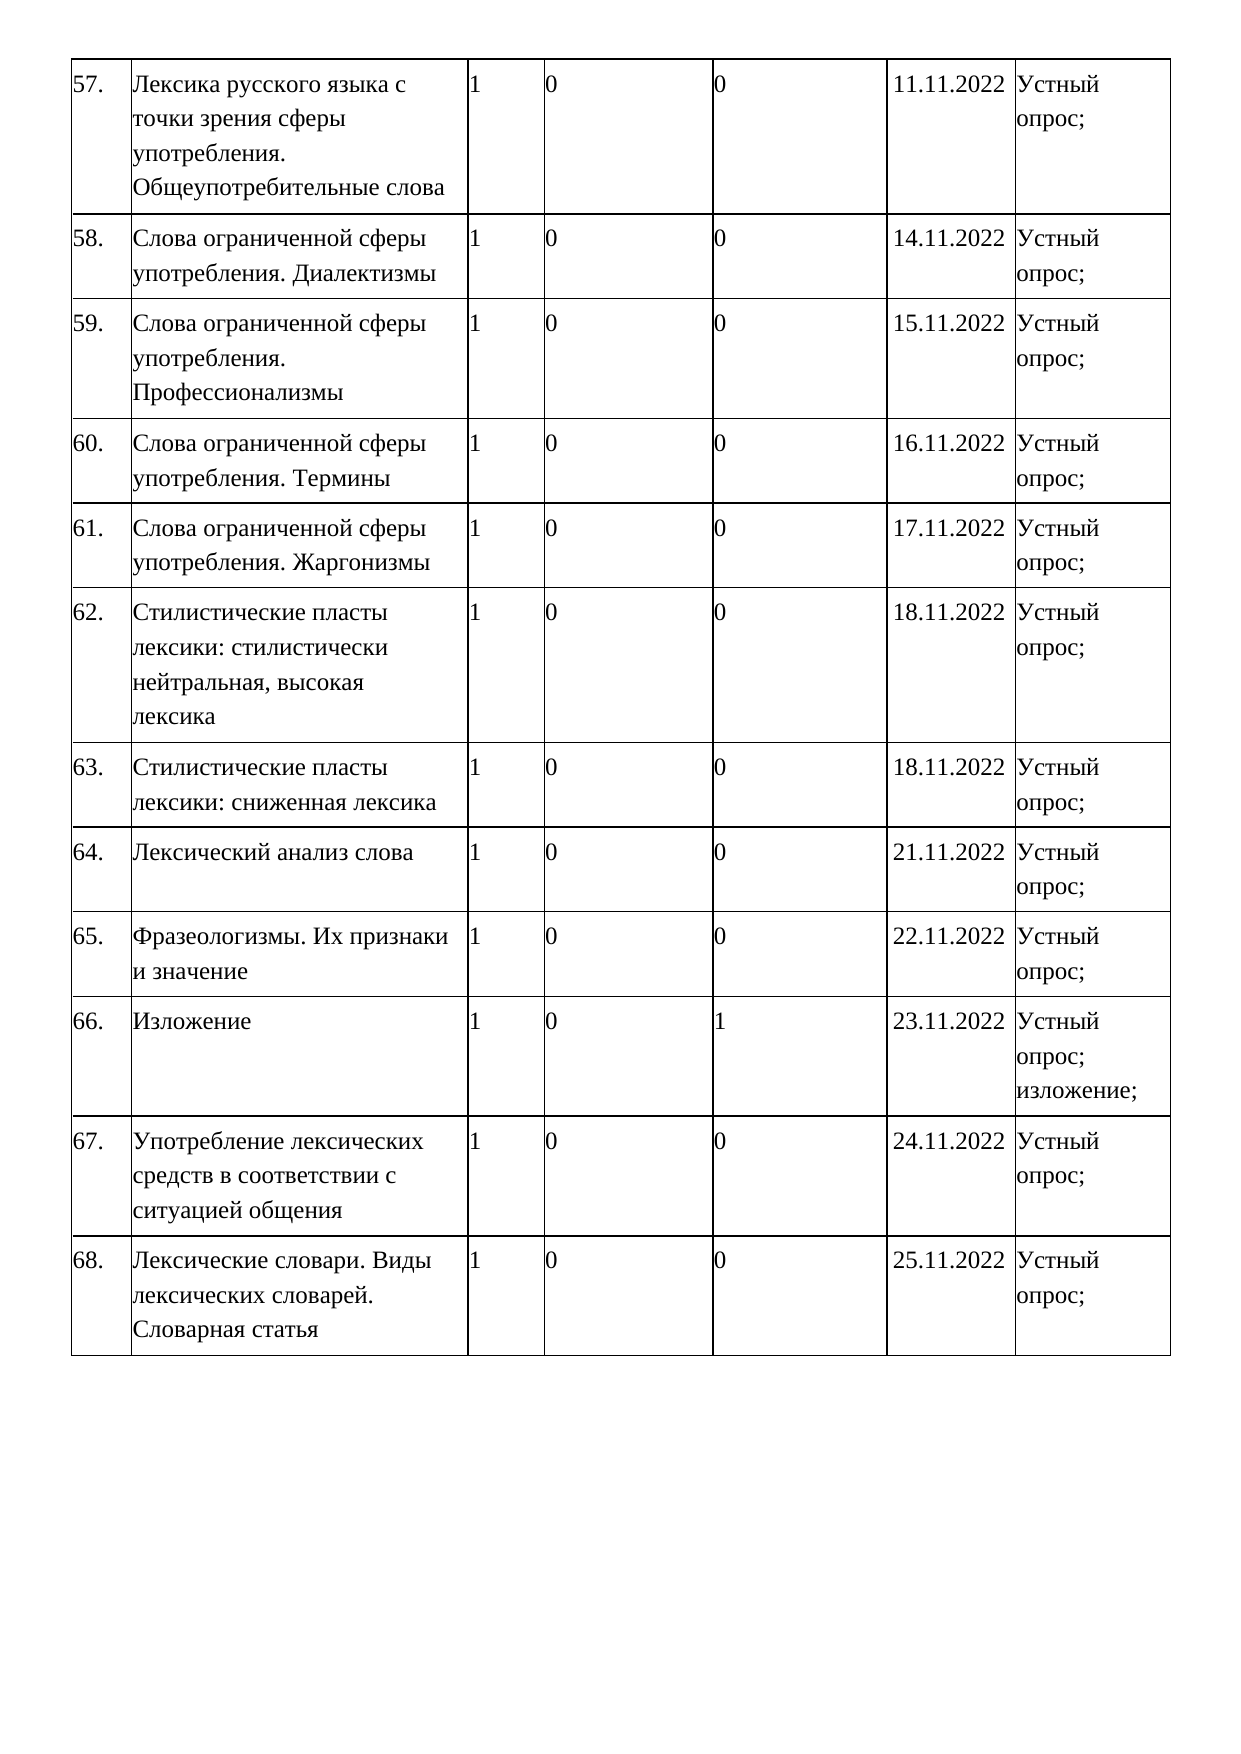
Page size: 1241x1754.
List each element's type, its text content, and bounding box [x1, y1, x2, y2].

table_cell 0 [545, 419, 712, 502]
table_header 57. [72, 60, 131, 213]
table_cell Стилистические пласты лексики: сниженная лексика [132, 743, 467, 826]
table_cell Слова ограниченной сферы употребления. Жаргонизмы [132, 504, 467, 587]
table_header 0 [545, 60, 712, 213]
table_cell Устный опрос; [1016, 912, 1170, 996]
table_cell 60. [72, 419, 131, 502]
table_cell Лексический анализ слова [132, 828, 467, 911]
table_cell 0 [545, 912, 712, 996]
table_cell 25.11.2022 [888, 1237, 1015, 1354]
table_cell 58. [72, 214, 131, 298]
table_cell 0 [545, 588, 712, 741]
table_cell 18.11.2022 [888, 743, 1015, 826]
table_header Лексика русского языка с точки зрения сферы употребления. Общеупотребительные слова [132, 60, 467, 213]
table_cell 1 [469, 1237, 544, 1354]
table_cell 15.11.2022 [888, 299, 1015, 417]
table_cell Устный опрос; [1016, 828, 1170, 911]
table_cell Слова ограниченной сферы употребления. Диалектизмы [132, 215, 467, 298]
table_cell 1 [469, 828, 544, 911]
table_cell 0 [545, 1117, 712, 1235]
table_cell 22.11.2022 [888, 912, 1015, 996]
table_cell Устный опрос; [1016, 588, 1170, 741]
table_cell 1 [469, 215, 544, 298]
table_cell 1 [469, 299, 544, 417]
table_cell 62. [72, 588, 131, 741]
table_cell 61. [72, 503, 131, 587]
table_cell Устный опрос; [1016, 1117, 1170, 1235]
table_cell 0 [545, 299, 712, 417]
table_cell 66. [72, 997, 131, 1115]
table_cell Устный опрос; [1016, 215, 1170, 298]
table_header 0 [714, 60, 886, 213]
table_cell 68. [72, 1236, 131, 1354]
table_cell 1 [469, 419, 544, 502]
table_cell 1 [469, 743, 544, 826]
table_header Устный опрос; [1016, 60, 1170, 213]
table_cell 0 [714, 504, 886, 587]
table_cell Устный опрос; [1016, 504, 1170, 587]
table_cell 1 [469, 504, 544, 587]
table_cell 0 [714, 1237, 886, 1354]
table_cell 1 [469, 1117, 544, 1235]
table_cell Лексические словари. Виды лексических словарей. Словарная статья [132, 1237, 467, 1354]
table_cell 0 [545, 215, 712, 298]
table_cell 65. [72, 912, 131, 996]
table_cell Устный опрос; [1016, 299, 1170, 417]
table_cell Фразеологизмы. Их признаки и значение [132, 912, 467, 996]
table_cell 1 [469, 588, 544, 741]
table_cell Устный опрос; изложение; [1016, 997, 1170, 1115]
table_cell Устный опрос; [1016, 743, 1170, 826]
table_header 11.11.2022 [888, 60, 1015, 213]
table_cell 0 [714, 1117, 886, 1235]
table_cell 0 [714, 912, 886, 996]
table_cell 1 [469, 912, 544, 996]
table_cell 17.11.2022 [888, 504, 1015, 587]
table_cell 24.11.2022 [888, 1117, 1015, 1235]
table_cell 64. [72, 827, 131, 911]
table_cell 0 [714, 828, 886, 911]
table_cell 67. [72, 1116, 131, 1235]
table_cell 0 [545, 743, 712, 826]
table_cell Стилистические пласты лексики: стилистически нейтральная, высокая лексика [132, 588, 467, 741]
table_cell 18.11.2022 [888, 588, 1015, 741]
table_cell 0 [545, 828, 712, 911]
table_cell 0 [714, 743, 886, 826]
table_cell 0 [545, 1237, 712, 1354]
table_cell 0 [545, 504, 712, 587]
table_cell Устный опрос; [1016, 419, 1170, 502]
table_cell 21.11.2022 [888, 828, 1015, 911]
table_cell 1 [469, 997, 544, 1115]
table_cell 1 [714, 997, 886, 1115]
table_cell Слова ограниченной сферы употребления. Термины [132, 419, 467, 502]
table_cell 63. [72, 743, 131, 826]
table_header 1 [469, 60, 544, 213]
table_cell 0 [714, 588, 886, 741]
table_cell 0 [714, 419, 886, 502]
table_cell 0 [545, 997, 712, 1115]
table_cell Изложение [132, 997, 467, 1115]
table_cell 0 [714, 215, 886, 298]
table_cell Устный опрос; [1016, 1237, 1170, 1354]
table_cell 23.11.2022 [888, 997, 1015, 1115]
table_cell 14.11.2022 [888, 215, 1015, 298]
table_cell 0 [714, 299, 886, 417]
table_cell 16.11.2022 [888, 419, 1015, 502]
table_cell Слова ограниченной сферы употребления. Профессионализмы [132, 299, 467, 417]
table_cell 59. [72, 299, 131, 417]
table_cell Употребление лексических средств в соответствии с ситуацией общения [132, 1117, 467, 1235]
